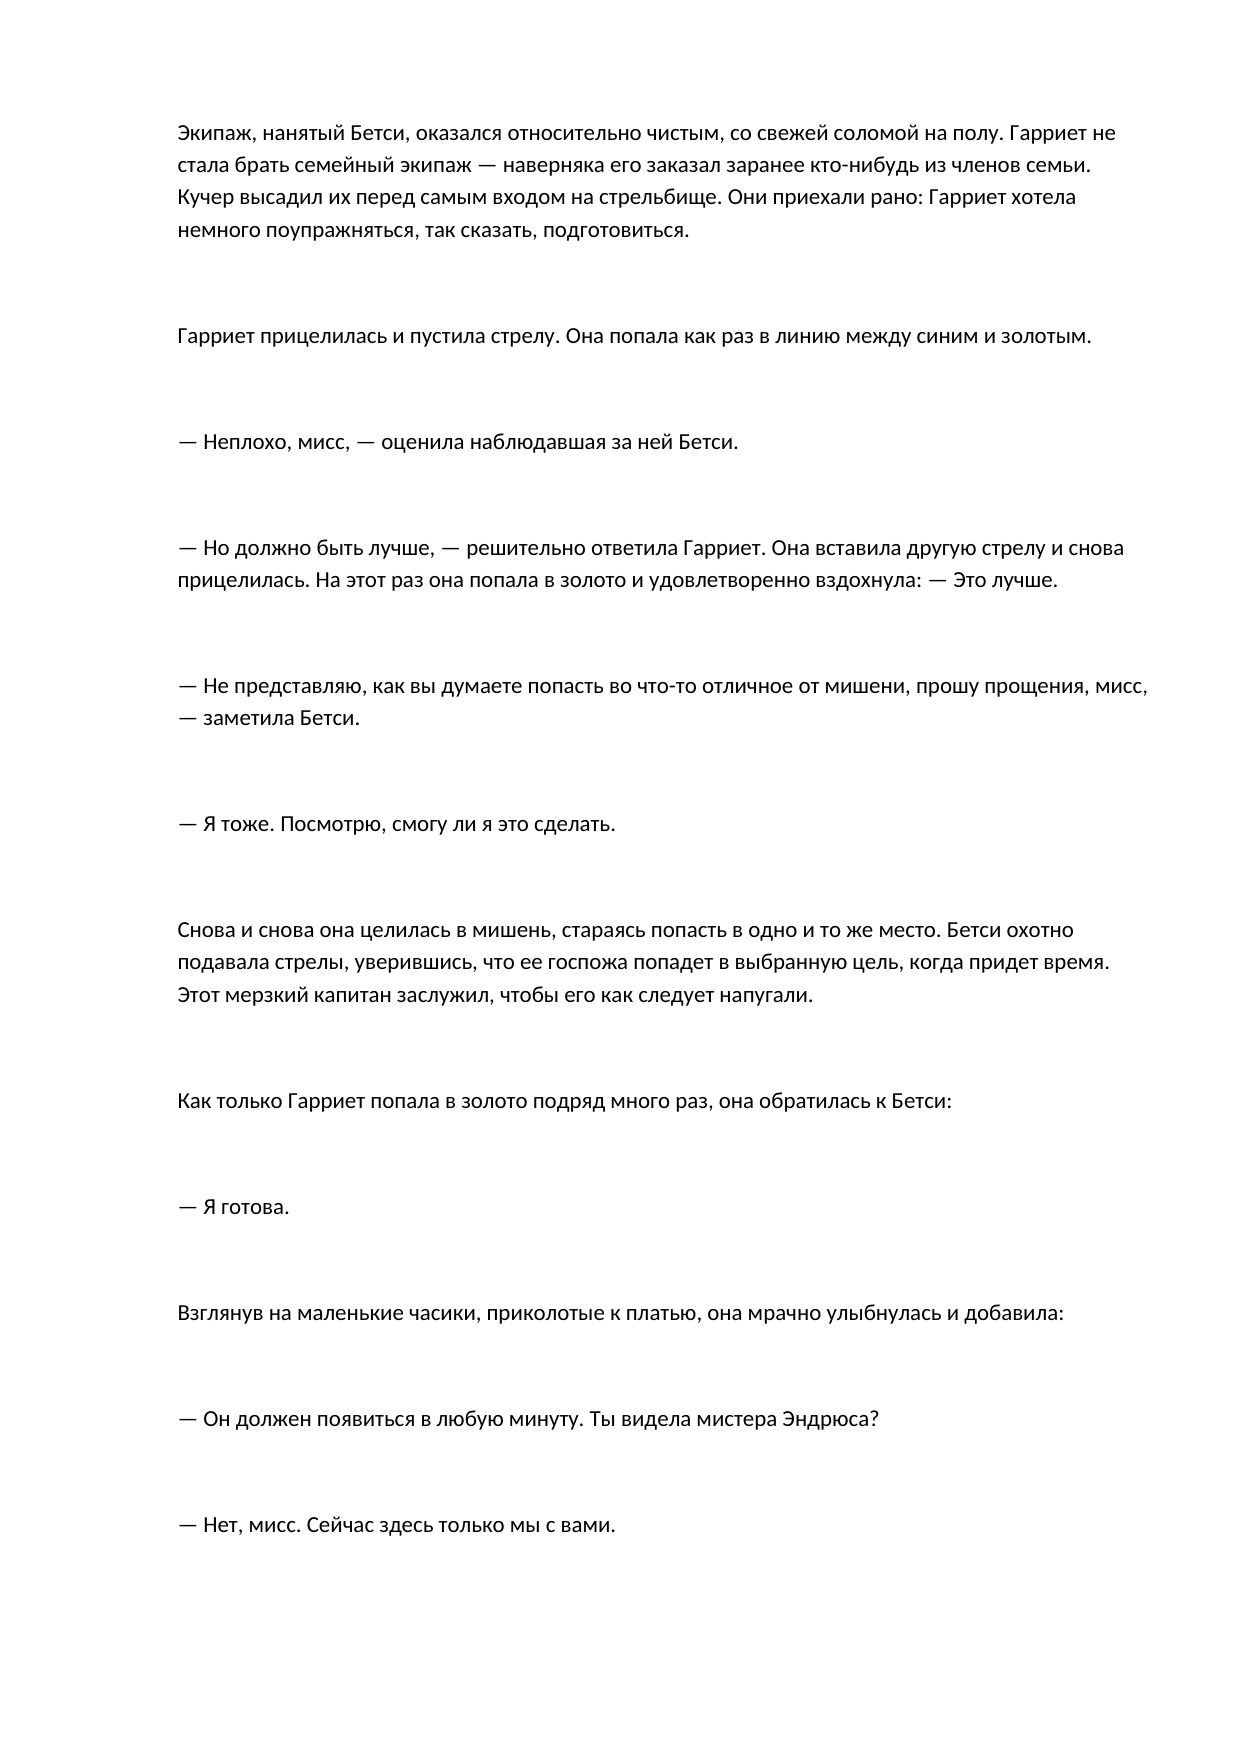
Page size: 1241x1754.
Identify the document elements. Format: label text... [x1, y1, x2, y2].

text Экипаж, нанятый Бетси, оказался относительно чистым, со свежей соломой на полу. Гарриет не стала брать семейный экипаж — наверняка его заказал заранее кто-нибудь из членов семьи. Кучер высадил их перед самым входом на стрельбище. Они приехали рано: Гарриет хотела немного поупражняться, так сказать, подготовиться. [177, 118, 1152, 243]
text — Он должен появиться в любую минуту. Ты видела мистера Эндрюса? [177, 1404, 1152, 1432]
text — Я тоже. Посмотрю, смогу ли я это сделать. [177, 809, 1152, 837]
text — Не представляю, как вы думаете попасть во что-то отличное от мишени, прошу прощения, мисс, — заметила Бетси. [177, 671, 1152, 731]
text Взглянув на маленькие часики, приколотые к платью, она мрачно улыбнулась и добавила: [177, 1298, 1152, 1326]
text — Неплохо, мисс, — оценила наблюдавшая за ней Бетси. [177, 427, 1152, 455]
text Гарриет прицелилась и пустила стрелу. Она попала как раз в линию между синим и золотым. [177, 321, 1152, 349]
text — Я готова. [177, 1192, 1152, 1220]
text Как только Гарриет попала в золото подряд много раз, она обратилась к Бетси: [177, 1086, 1152, 1114]
text Снова и снова она целилась в мишень, стараясь попасть в одно и то же место. Бетси охотно подавала стрелы, уверившись, что ее госпожа попадет в выбранную цель, когда придет время. Этот мерзкий капитан заслужил, чтобы его как следует напугали. [177, 915, 1152, 1008]
text — Но должно быть лучше, — решительно ответила Гарриет. Она вставила другую стрелу и снова прицелилась. На этот раз она попала в золото и удовлетворенно вздохнула: — Это лучше. [177, 533, 1152, 593]
text — Нет, мисс. Сейчас здесь только мы с вами. [177, 1510, 1152, 1538]
